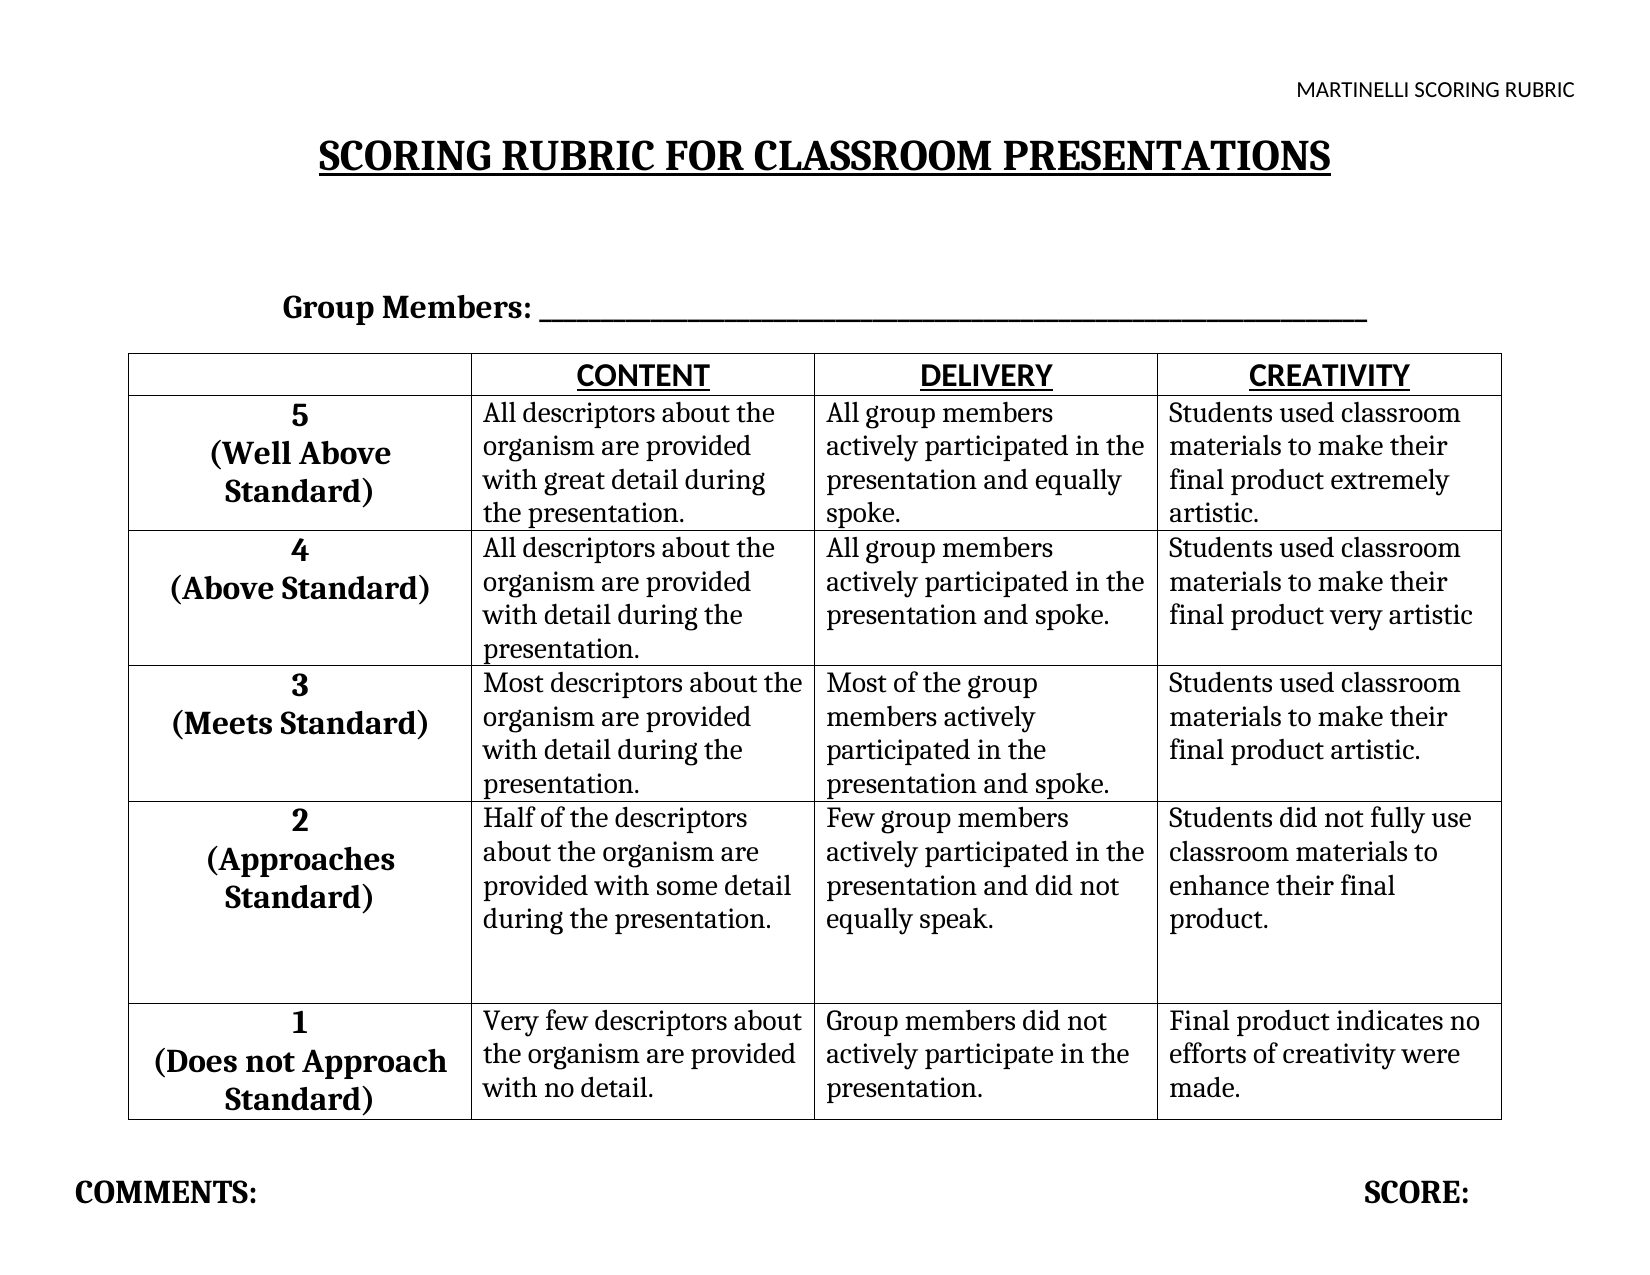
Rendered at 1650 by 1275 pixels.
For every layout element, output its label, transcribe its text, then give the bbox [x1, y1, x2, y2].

table_cell All descriptors about the organism are provided with great detail during the presentation. [472, 396, 814, 530]
table_cell Very few descriptors about the organism are provided with no detail. [472, 1004, 814, 1119]
table_cell Students used classroom materials to make their final product very artistic [1158, 531, 1501, 665]
table_cell 3 (Meets Standard) [129, 666, 471, 801]
table_cell Final product indicates no efforts of creativity were made. [1158, 1004, 1501, 1119]
table_cell 1 (Does not Approach Standard) [129, 1004, 471, 1119]
table_cell Group members did not actively participate in the presentation. [815, 1004, 1157, 1119]
table_cell Students did not fully use classroom materials to enhance their final product. [1158, 802, 1501, 1003]
table_cell All descriptors about the organism are provided with detail during the presentation. [472, 531, 814, 665]
table_cell All group members actively participated in the presentation and spoke. [815, 531, 1157, 665]
text COMMENTS: SCORE: [75, 1173, 1575, 1211]
table_cell 4 (Above Standard) [129, 531, 471, 665]
table_cell Students used classroom materials to make their final product extremely artistic. [1158, 396, 1501, 530]
table_header CONTENT [472, 354, 814, 395]
table_cell Half of the descriptors about the organism are provided with some detail during the presentation. [472, 802, 814, 1003]
table_cell All group members actively participated in the presentation and equally spoke. [815, 396, 1157, 530]
table_cell Most descriptors about the organism are provided with detail during the presentation. [472, 666, 814, 801]
table_cell Few group members actively participated in the presentation and did not equally speak. [815, 802, 1157, 1003]
table_header [129, 354, 471, 395]
text Group Members: ___________________________________________________________________ [75, 288, 1575, 327]
table_cell 2 (Approaches Standard) [129, 802, 471, 1003]
table_header CREATIVITY [1158, 354, 1501, 395]
table_header DELIVERY [815, 354, 1157, 395]
table_cell Students used classroom materials to make their final product artistic. [1158, 666, 1501, 801]
table_cell Most of the group members actively participated in the presentation and spoke. [815, 666, 1157, 801]
text SCORING RUBRIC FOR CLASSROOM PRESENTATIONS [75, 131, 1575, 181]
table_cell 5 (Well Above Standard) [129, 396, 471, 530]
